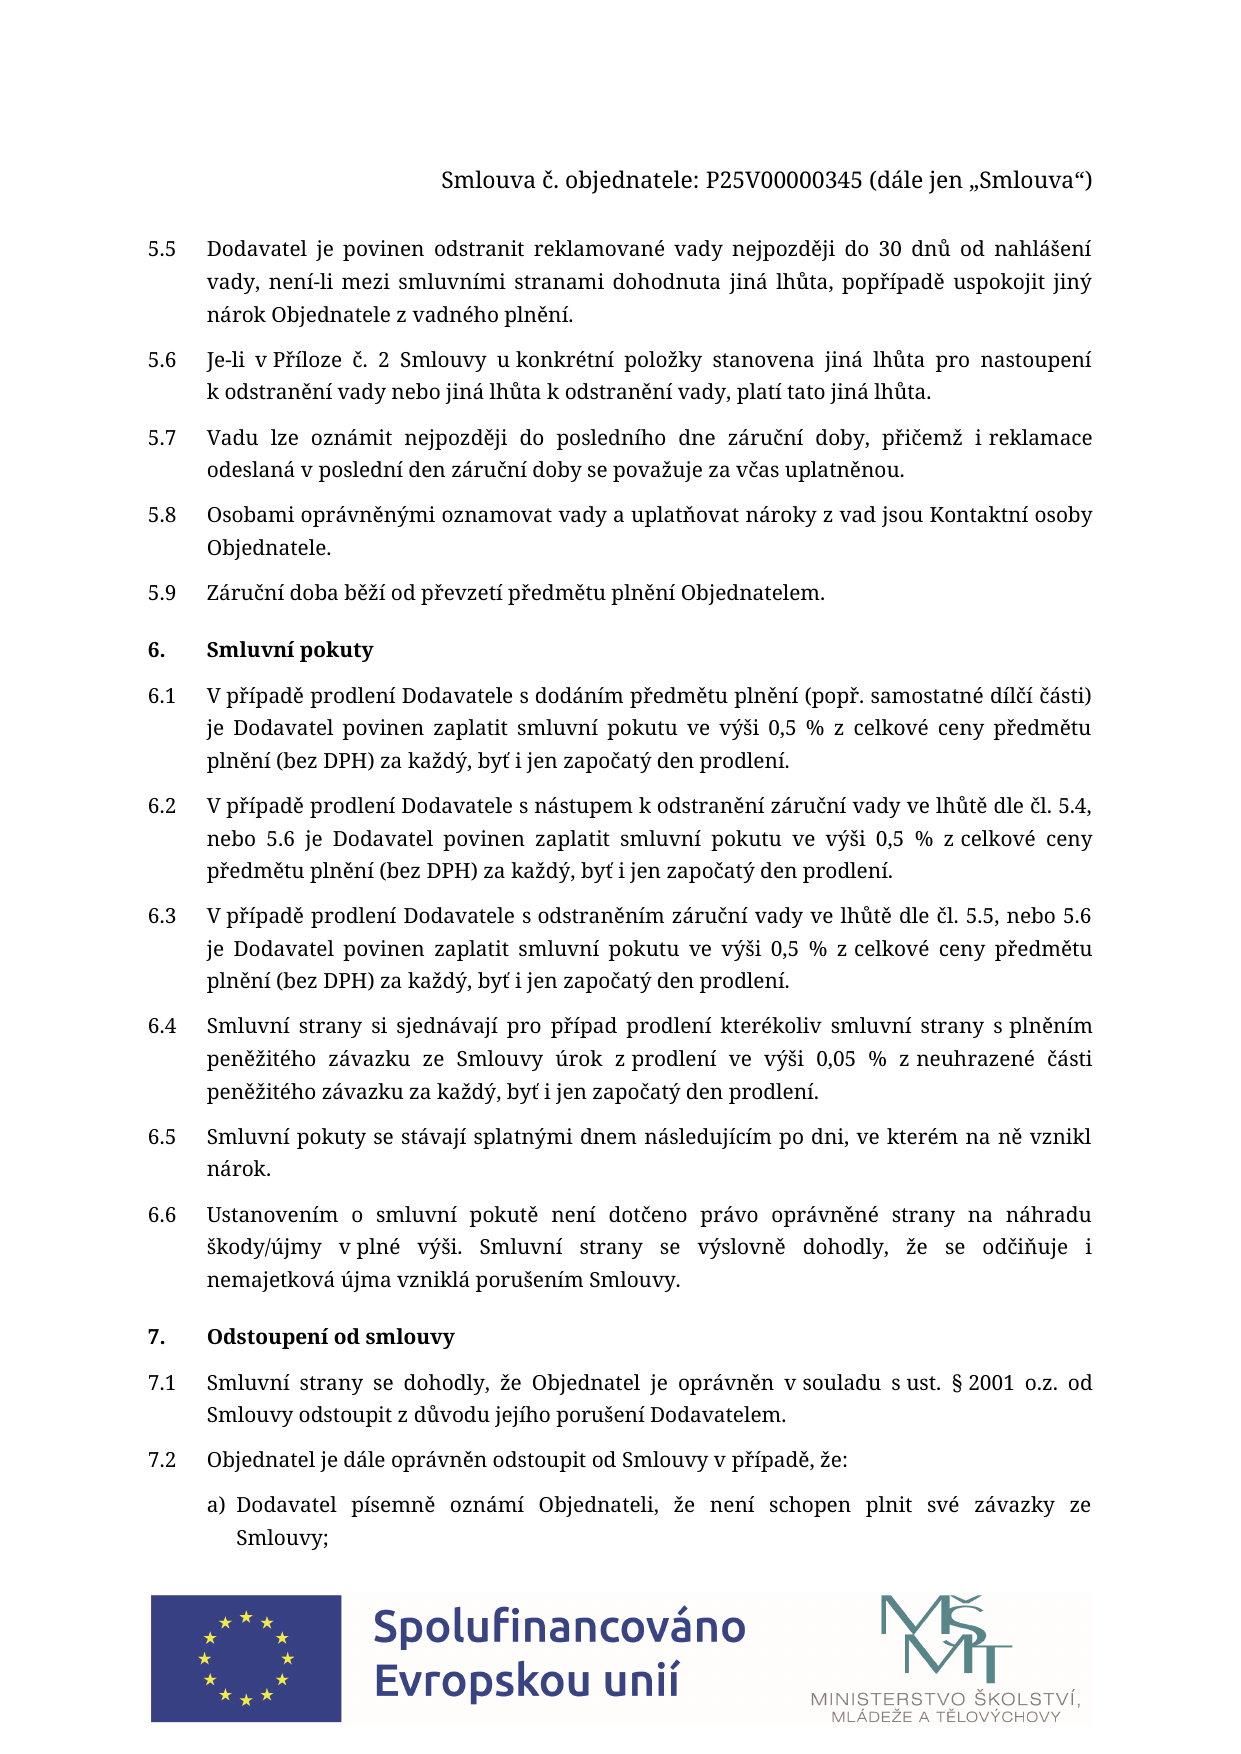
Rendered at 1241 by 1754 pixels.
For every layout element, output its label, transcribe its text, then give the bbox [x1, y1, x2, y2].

list Ustanovením o smluvní pokutě není dotčeno právo oprávněné strany na náhradu škody/újmy v plné výši. Smluvní strany se výslovně dohodly, že se odčiňuje i nemajetková újma vzniklá porušením Smlouvy. [148, 1200, 1093, 1293]
list Záruční doba běží od převzetí předmětu plnění Objednatelem. [148, 578, 1093, 606]
list Odstoupení od smlouvy [148, 1322, 1093, 1351]
list Dodavatel písemně oznámí Objednateli, že není schopen plnit své závazky ze Smlouvy; [207, 1490, 1093, 1551]
list V případě prodlení Dodavatele s nástupem k odstranění záruční vady ve lhůtě dle čl. 5.4, nebo 5.6 je Dodavatel povinen zaplatit smluvní pokutu ve výši 0,5 % z celkové ceny předmětu plnění (bez DPH) za každý, byť i jen započatý den prodlení. [148, 791, 1093, 885]
list Smluvní strany si sjednávají pro případ prodlení kterékoliv smluvní strany s plněním peněžitého závazku ze Smlouvy úrok z prodlení ve výši 0,05 % z neuhrazené části peněžitého závazku za každý, byť i jen započatý den prodlení. [148, 1012, 1093, 1105]
list Smluvní pokuty se stávají splatnými dnem následujícím po dni, ve kterém na ně vznikl nárok. [148, 1122, 1093, 1183]
list V případě prodlení Dodavatele s dodáním předmětu plnění (popř. samostatné dílčí části) je Dodavatel povinen zaplatit smluvní pokutu ve výši 0,5 % z celkové ceny předmětu plnění (bez DPH) za každý, byť i jen započatý den prodlení. [148, 681, 1093, 774]
list Osobami oprávněnými oznamovat vady a uplatňovat nároky z vad jsou Kontaktní osoby Objednatele. [148, 500, 1093, 561]
list Dodavatel je povinen odstranit reklamované vady nejpozději do 30 dnů od nahlášení vady, není-li mezi smluvními stranami dohodnuta jiná lhůta, popřípadě uspokojit jiný nárok Objednatele z vadného plnění. [148, 234, 1093, 328]
list Smluvní strany se dohodly, že Objednatel je oprávněn v souladu s ust. § 2001 o.z. od Smlouvy odstoupit z důvodu jejího porušení Dodavatelem. [148, 1368, 1093, 1429]
list Je-li v Příloze č. 2 Smlouvy u konkrétní položky stanovena jiná lhůta pro nastoupení k odstranění vady nebo jiná lhůta k odstranění vady, platí tato jiná lhůta. [148, 345, 1093, 406]
picture [147, 1591, 1093, 1726]
list Vadu lze oznámit nejpozději do posledního dne záruční doby, přičemž i reklamace odeslaná v poslední den záruční doby se považuje za včas uplatněnou. [148, 423, 1093, 484]
list Objednatel je dále oprávněn odstoupit od Smlouvy v případě, že: [148, 1445, 1093, 1474]
list Smluvní pokuty [148, 636, 1093, 664]
list V případě prodlení Dodavatele s odstraněním záruční vady ve lhůtě dle čl. 5.5, nebo 5.6 je Dodavatel povinen zaplatit smluvní pokutu ve výši 0,5 % z celkové ceny předmětu plnění (bez DPH) za každý, byť i jen započatý den prodlení. [148, 901, 1093, 995]
